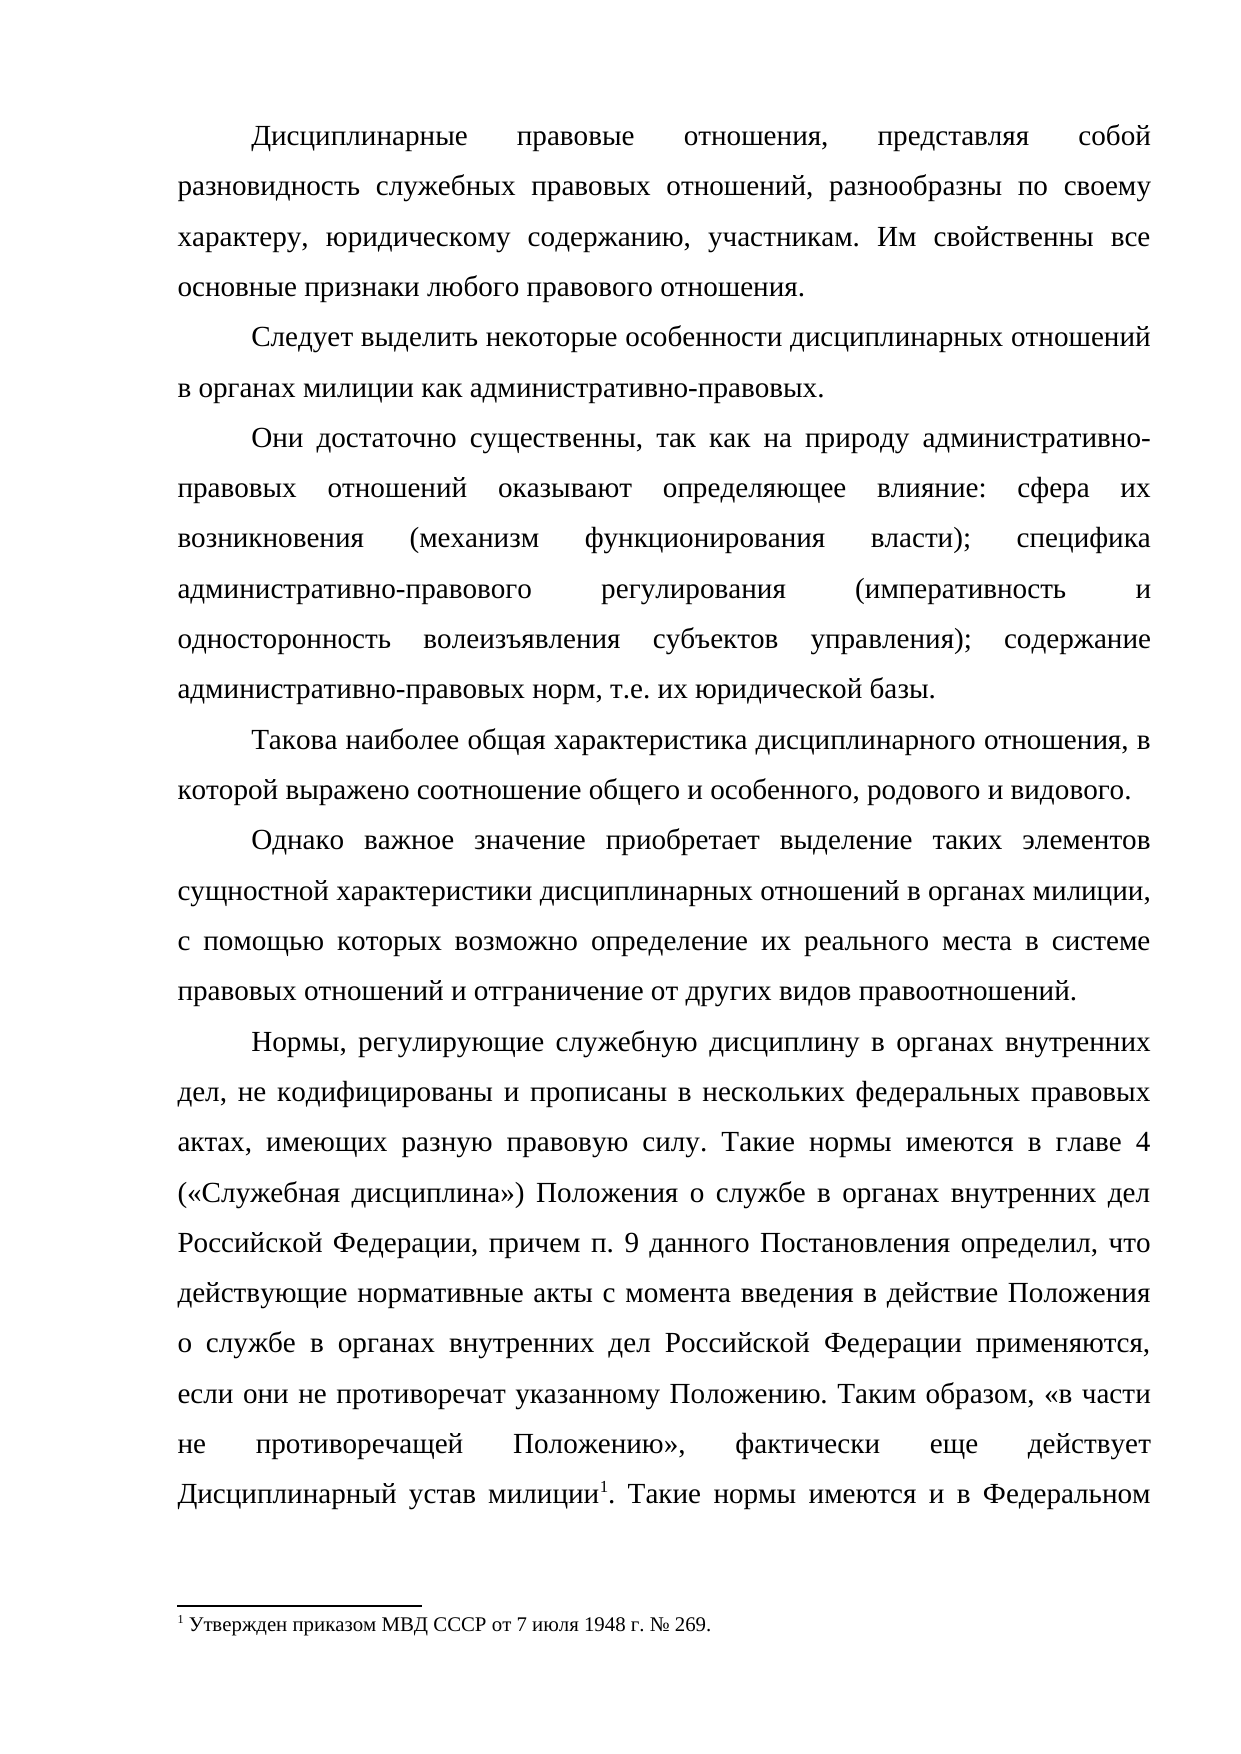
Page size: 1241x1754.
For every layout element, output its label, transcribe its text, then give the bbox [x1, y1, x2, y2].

text Однако важное значение приобретает выделение таких элементов сущностной характеристики дисциплинарных отношений в органах милиции, с помощью которых возможно определение их реального места в системе правовых отношений и отграничение от других видов правоотношений. [177, 822, 1152, 1007]
text Они достаточно существенны, так как на природу административно-правовых отношений оказывают определяющее влияние: сфера их возникновения (механизм функционирования власти); специфика административно-правового регулирования (императивность и односторонность волеизъявления субъектов управления); содержание административно-правовых норм, т.е. их юридической базы. [177, 420, 1152, 705]
text Такова наиболее общая характеристика дисциплинарного отношения, в которой выражено соотношение общего и особенного, родового и видового. [177, 722, 1152, 806]
text Дисциплинарные правовые отношения, представляя собой разновидность служебных правовых отношений, разнообразны по своему характеру, юридическому содержанию, участникам. Им свойственны все основные признаки любого правового отношения. [177, 118, 1152, 303]
text Следует выделить некоторые особенности дисциплинарных отношений в органах милиции как административно-правовых. [177, 319, 1152, 403]
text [177, 1024, 1152, 1510]
